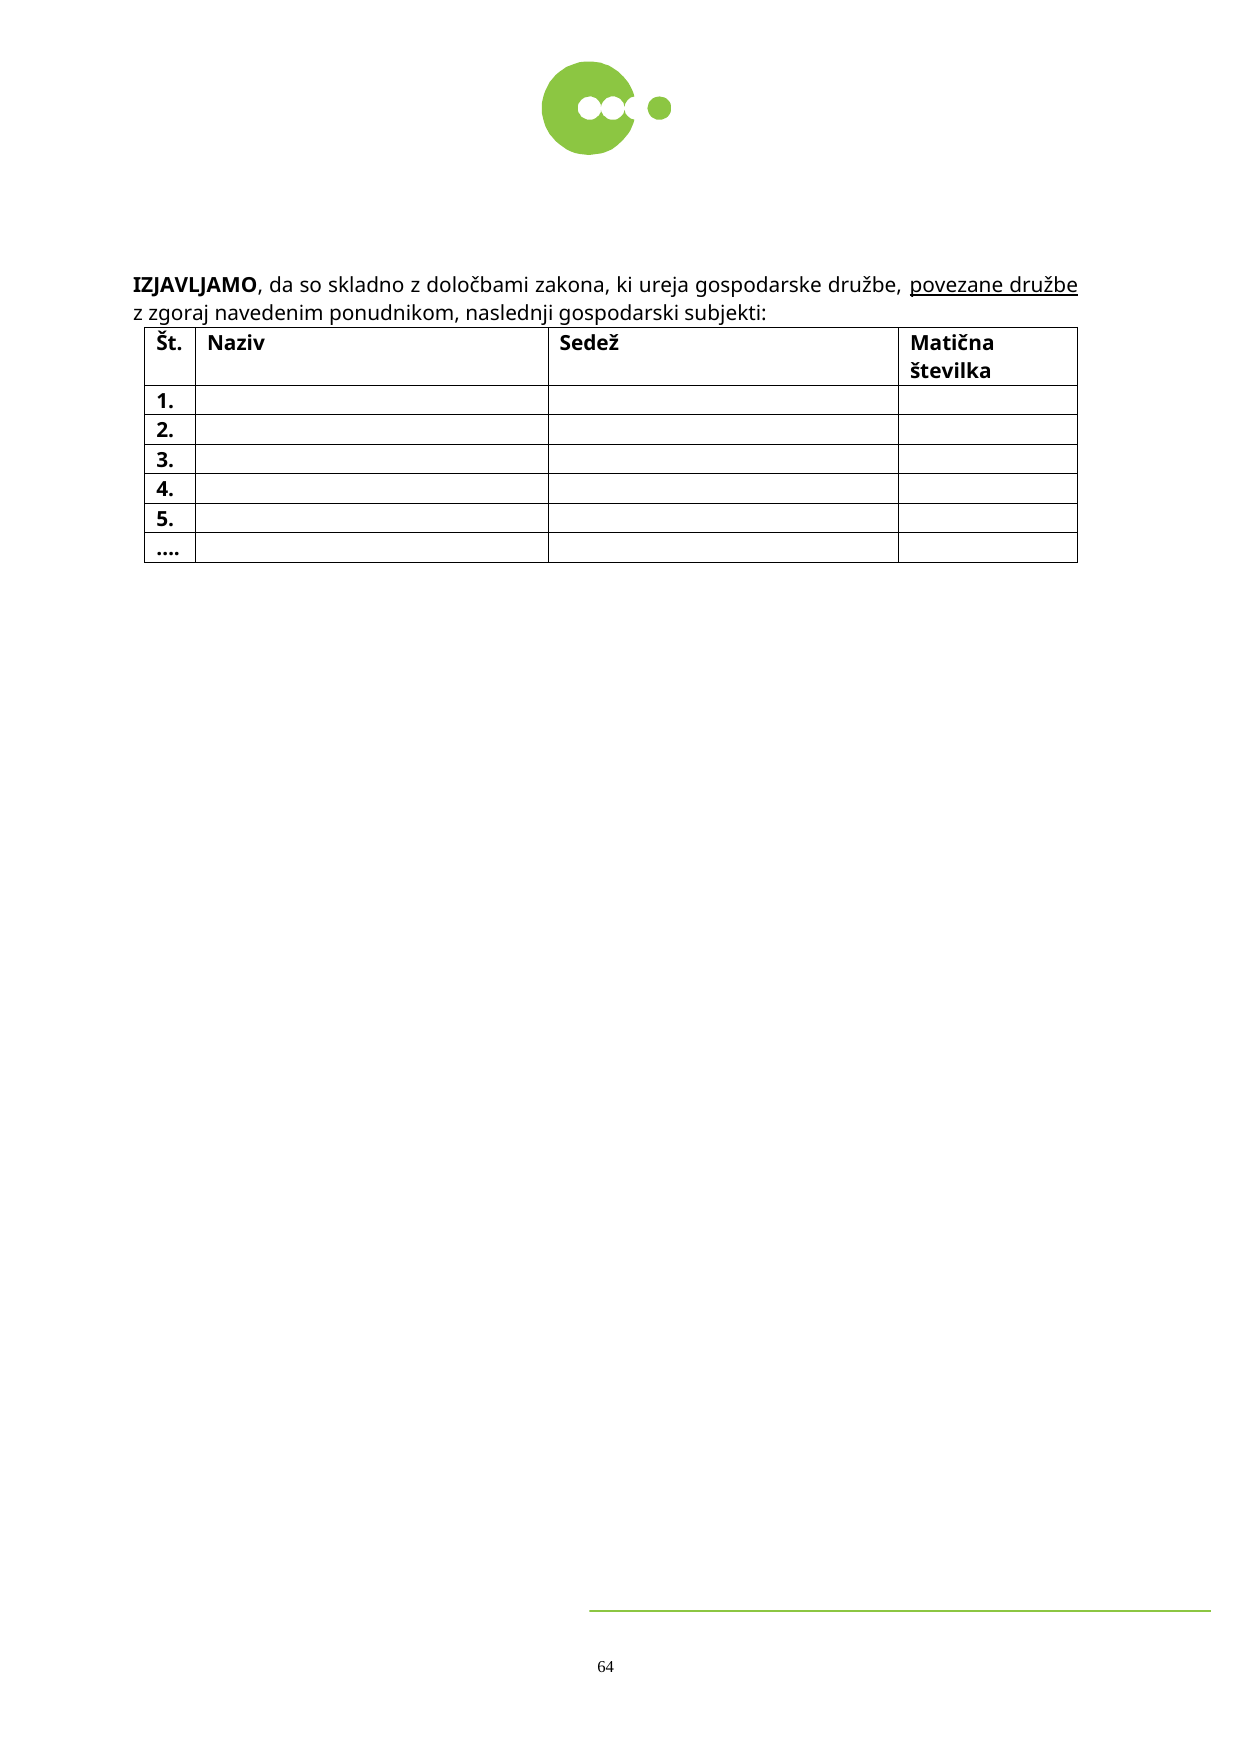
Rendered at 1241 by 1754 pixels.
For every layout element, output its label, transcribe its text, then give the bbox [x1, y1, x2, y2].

table_cell [196, 504, 548, 532]
table_cell [899, 415, 1077, 444]
table_cell [549, 386, 898, 414]
table_header Matična številka [899, 328, 1077, 385]
table_cell 2. [145, 415, 195, 444]
table_cell [899, 504, 1077, 532]
table_header Št. [145, 328, 195, 385]
table_cell 4. [145, 474, 195, 503]
table_cell [196, 474, 548, 503]
table_cell [196, 415, 548, 444]
table_cell …. [145, 533, 195, 562]
table_header Sedež [549, 328, 898, 385]
table_cell [899, 533, 1077, 562]
table_cell [196, 445, 548, 473]
table_cell [196, 386, 548, 414]
table_header Naziv [196, 328, 548, 385]
table_cell 3. [145, 445, 195, 473]
text IZJAVLJAMO, da so skladno z določbami zakona, ki ureja gospodarske družbe, povezane družbe z zgoraj navedenim ponudnikom, naslednji gospodarski subjekti: [133, 270, 1078, 327]
table_cell [549, 474, 898, 503]
table_cell [549, 415, 898, 444]
table_cell 5. [145, 504, 195, 532]
table_cell [899, 386, 1077, 414]
table_cell [899, 445, 1077, 473]
table_cell 1. [145, 386, 195, 414]
table_cell [549, 504, 898, 532]
table_cell [899, 474, 1077, 503]
table_cell [549, 533, 898, 562]
table_cell [196, 533, 548, 562]
table_cell [549, 445, 898, 473]
